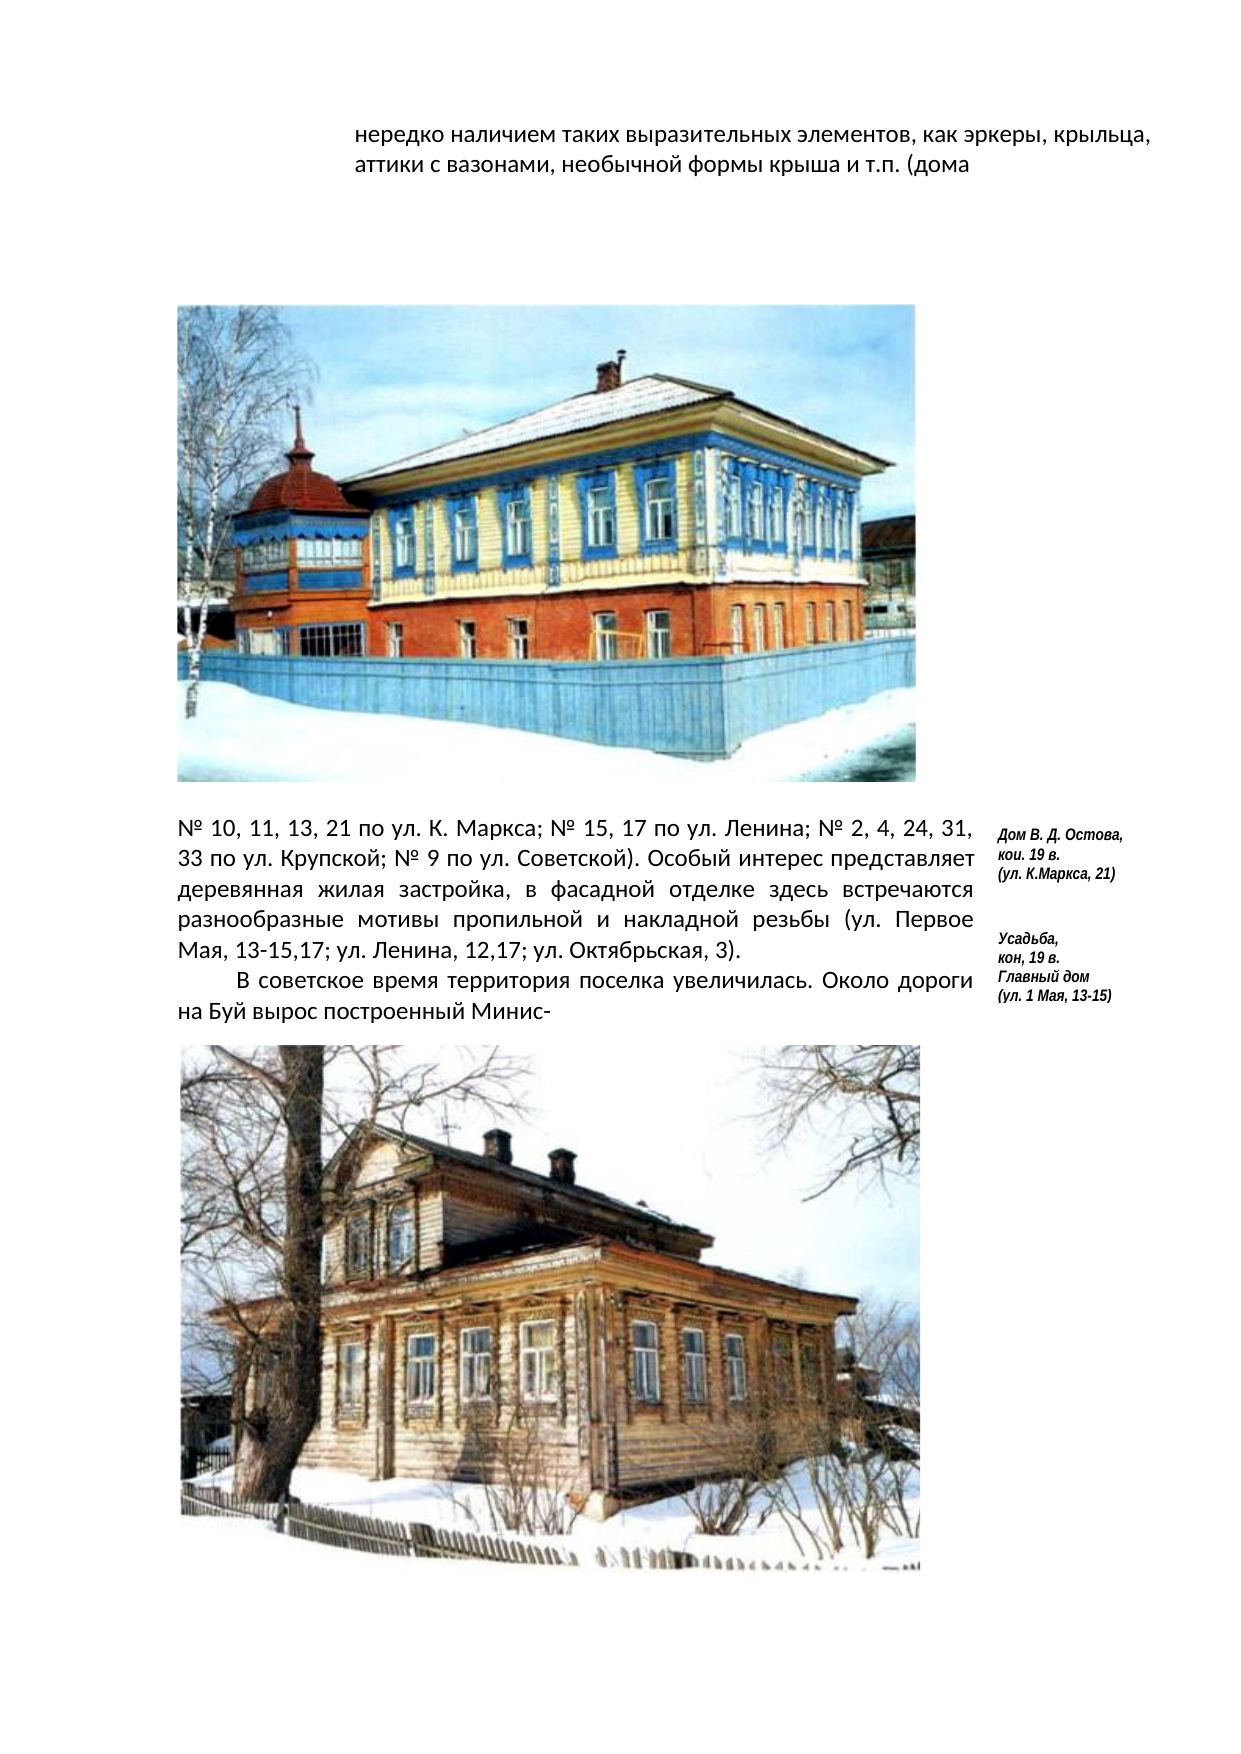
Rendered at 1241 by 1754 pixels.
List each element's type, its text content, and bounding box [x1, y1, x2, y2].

picture [180, 1045, 921, 1573]
picture [177, 304, 917, 782]
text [354, 118, 1152, 179]
text № 10, 11, 13, 21 по ул. К. Маркса; № 15, 17 по ул. Ленина; № 2, 4, 24, 31, 33 по ул. Крупской; № 9 по ул. Советской). Особый интерес представляет деревянная жилая застройка, в фасадной отделке здесь встречаются разнообразные мотивы пропильной и накладной резьбы (ул. Первое Мая, 13-15,17; ул. Ленина, 12,17; ул. Октябрьская, 3). [177, 812, 974, 964]
text В советское время территория поселка увеличилась. Около дороги на Буй вырос построенный Минис- [177, 964, 974, 1025]
